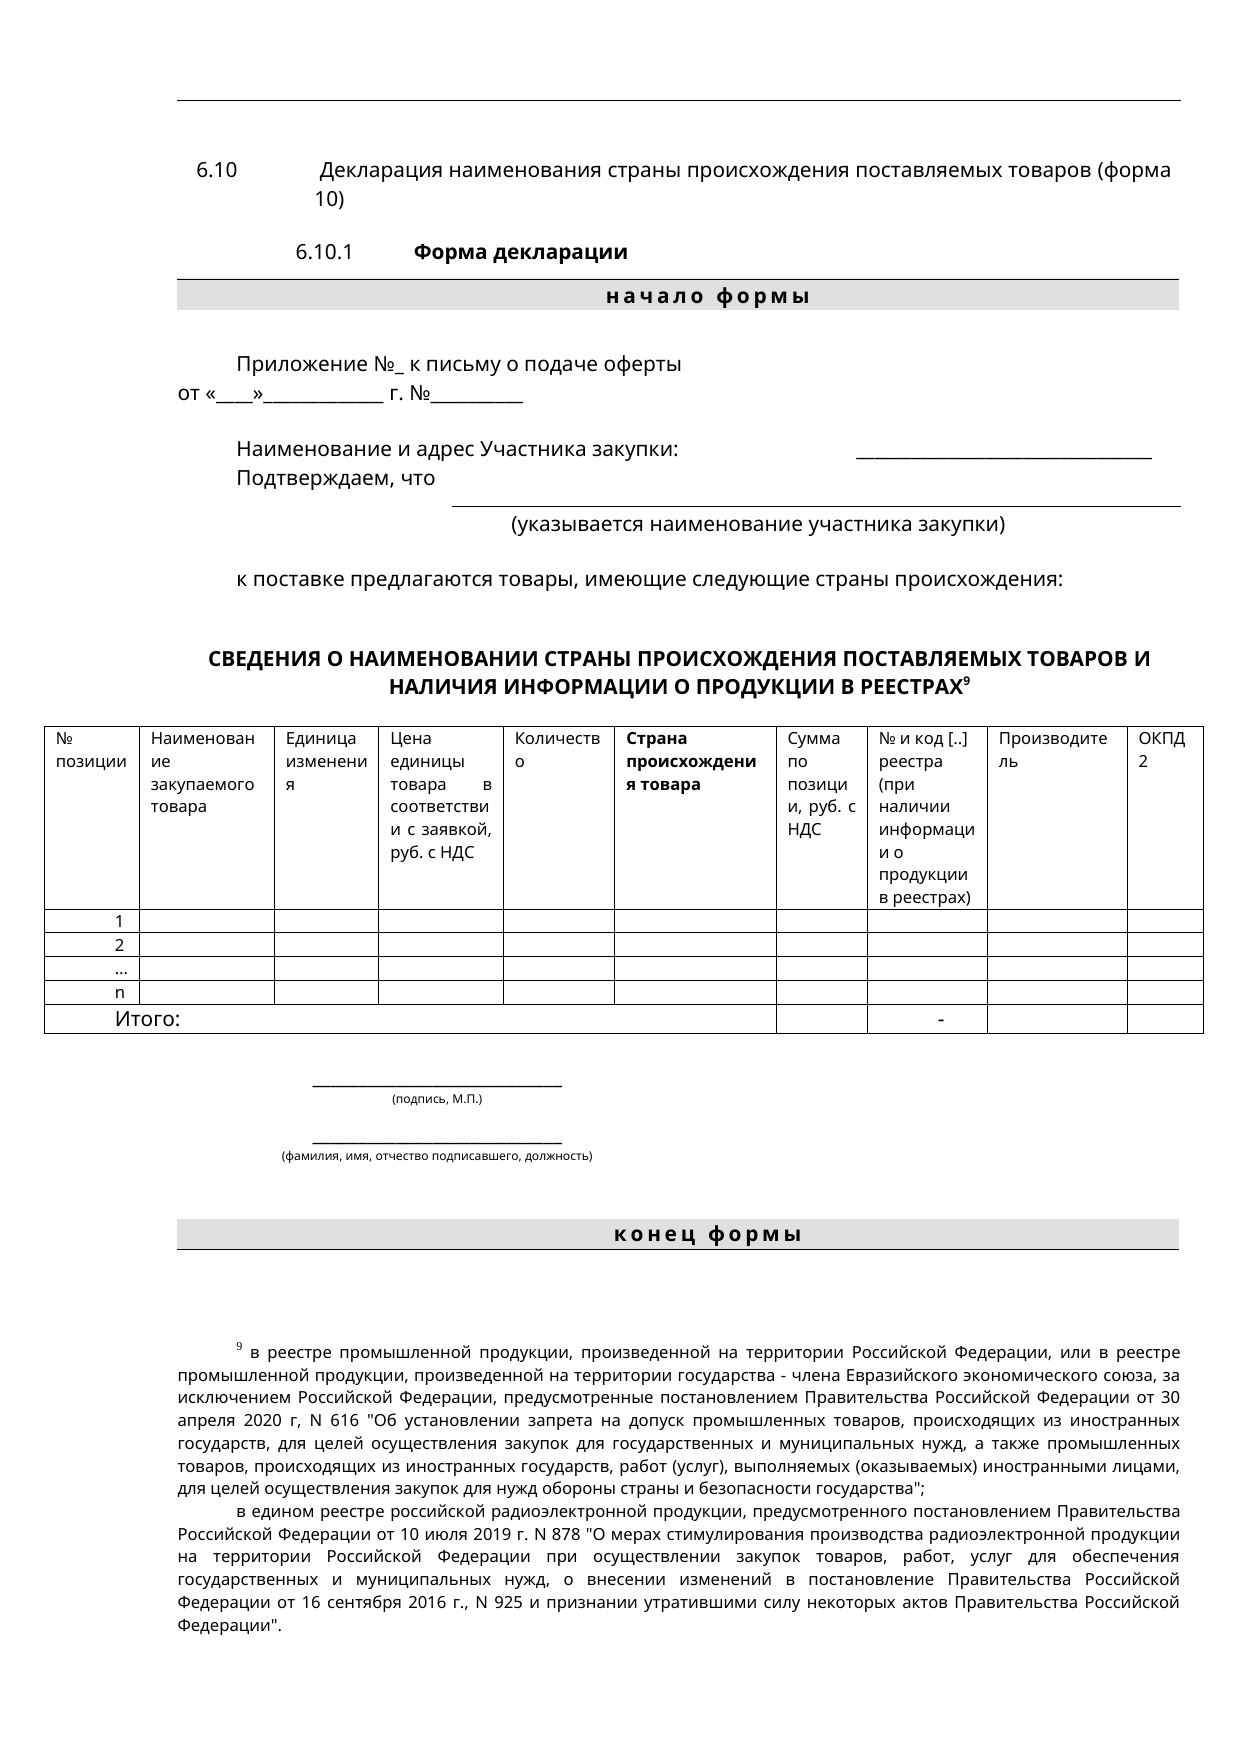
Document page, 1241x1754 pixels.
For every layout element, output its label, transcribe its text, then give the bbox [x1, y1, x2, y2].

table_cell [1128, 981, 1203, 1003]
table_cell [868, 981, 987, 1003]
table_cell [379, 933, 503, 956]
table_header Единица изменения [275, 727, 378, 908]
table_cell [379, 957, 503, 980]
table_cell [504, 933, 614, 956]
table_header Количество [504, 727, 614, 908]
subtitle Декларация наименования страны происхождения поставляемых товаров (форма 10) [196, 156, 1181, 212]
text (указывается наименование участника закупки) [452, 507, 1181, 537]
table_cell [615, 957, 776, 980]
table_cell [140, 910, 274, 932]
table_cell n [45, 981, 139, 1003]
table_cell [140, 981, 274, 1003]
text (фамилия, имя, отчество подписавшего, должность) [177, 1148, 638, 1176]
table_cell Итого: [45, 1005, 776, 1033]
table_cell [275, 981, 378, 1003]
table_cell [1128, 910, 1203, 932]
text ___________________________ [177, 1062, 638, 1091]
table_header ОКПД2 [1128, 727, 1203, 908]
table_cell [1128, 1005, 1203, 1033]
table_header Производитель [988, 727, 1127, 908]
table_cell 1 [45, 910, 139, 932]
text конец формы [177, 1219, 1179, 1249]
table_header Цена единицы товара в соответствии с заявкой, руб. с НДС [379, 727, 503, 908]
text Подтверждаем, что [177, 463, 1181, 491]
table_cell [615, 933, 776, 956]
table_cell [777, 933, 867, 956]
table_cell [504, 981, 614, 1003]
table_cell [988, 1005, 1127, 1033]
table_cell [868, 910, 987, 932]
table_cell [140, 957, 274, 980]
table_cell [777, 910, 867, 932]
table_cell [868, 957, 987, 980]
table_cell [988, 933, 1127, 956]
table_cell [504, 957, 614, 980]
text Наименование и адрес Участника закупки: ________________________________ [177, 434, 1181, 463]
text (подпись, М.П.) [177, 1091, 638, 1119]
table_header Наименование закупаемого товара [140, 727, 274, 908]
table_header № и код [..] реестра (при наличии информации о продукции в реестрах) [868, 727, 987, 908]
table_cell [275, 933, 378, 956]
table_cell [988, 957, 1127, 980]
table_cell [988, 981, 1127, 1003]
list Форма декларации [295, 237, 1181, 266]
table_cell 2 [45, 933, 139, 956]
table_cell [777, 957, 867, 980]
table_cell [275, 957, 378, 980]
table_cell [379, 910, 503, 932]
table_cell [504, 910, 614, 932]
table_cell [140, 933, 274, 956]
table_cell [379, 981, 503, 1003]
table_header Страна происхождения товара [615, 727, 776, 908]
table_header Сумма по позиции, руб. с НДС [777, 727, 867, 908]
table_cell [777, 981, 867, 1003]
table_cell [1128, 933, 1203, 956]
table_cell [988, 910, 1127, 932]
table_cell [615, 910, 776, 932]
text к поставке предлагаются товары, имеющие следующие страны происхождения: [177, 564, 1181, 592]
table_cell [1128, 957, 1203, 980]
table_cell - [868, 1005, 987, 1033]
table_cell … [45, 957, 139, 980]
table_cell [777, 1005, 867, 1033]
text начало формы [177, 280, 1179, 310]
text ___________________________ [177, 1119, 638, 1148]
text Сведения о наименовании страны происхождения поставляемых товаров и наличия информации о продукции в реестрах [177, 644, 1181, 701]
table_header № позиции [45, 727, 139, 908]
table_cell [868, 933, 987, 956]
text Приложение №_ к письму о подаче оферты от «____»_____________ г. №__________ [177, 349, 1181, 406]
table_cell [615, 981, 776, 1003]
table_cell [275, 910, 378, 932]
